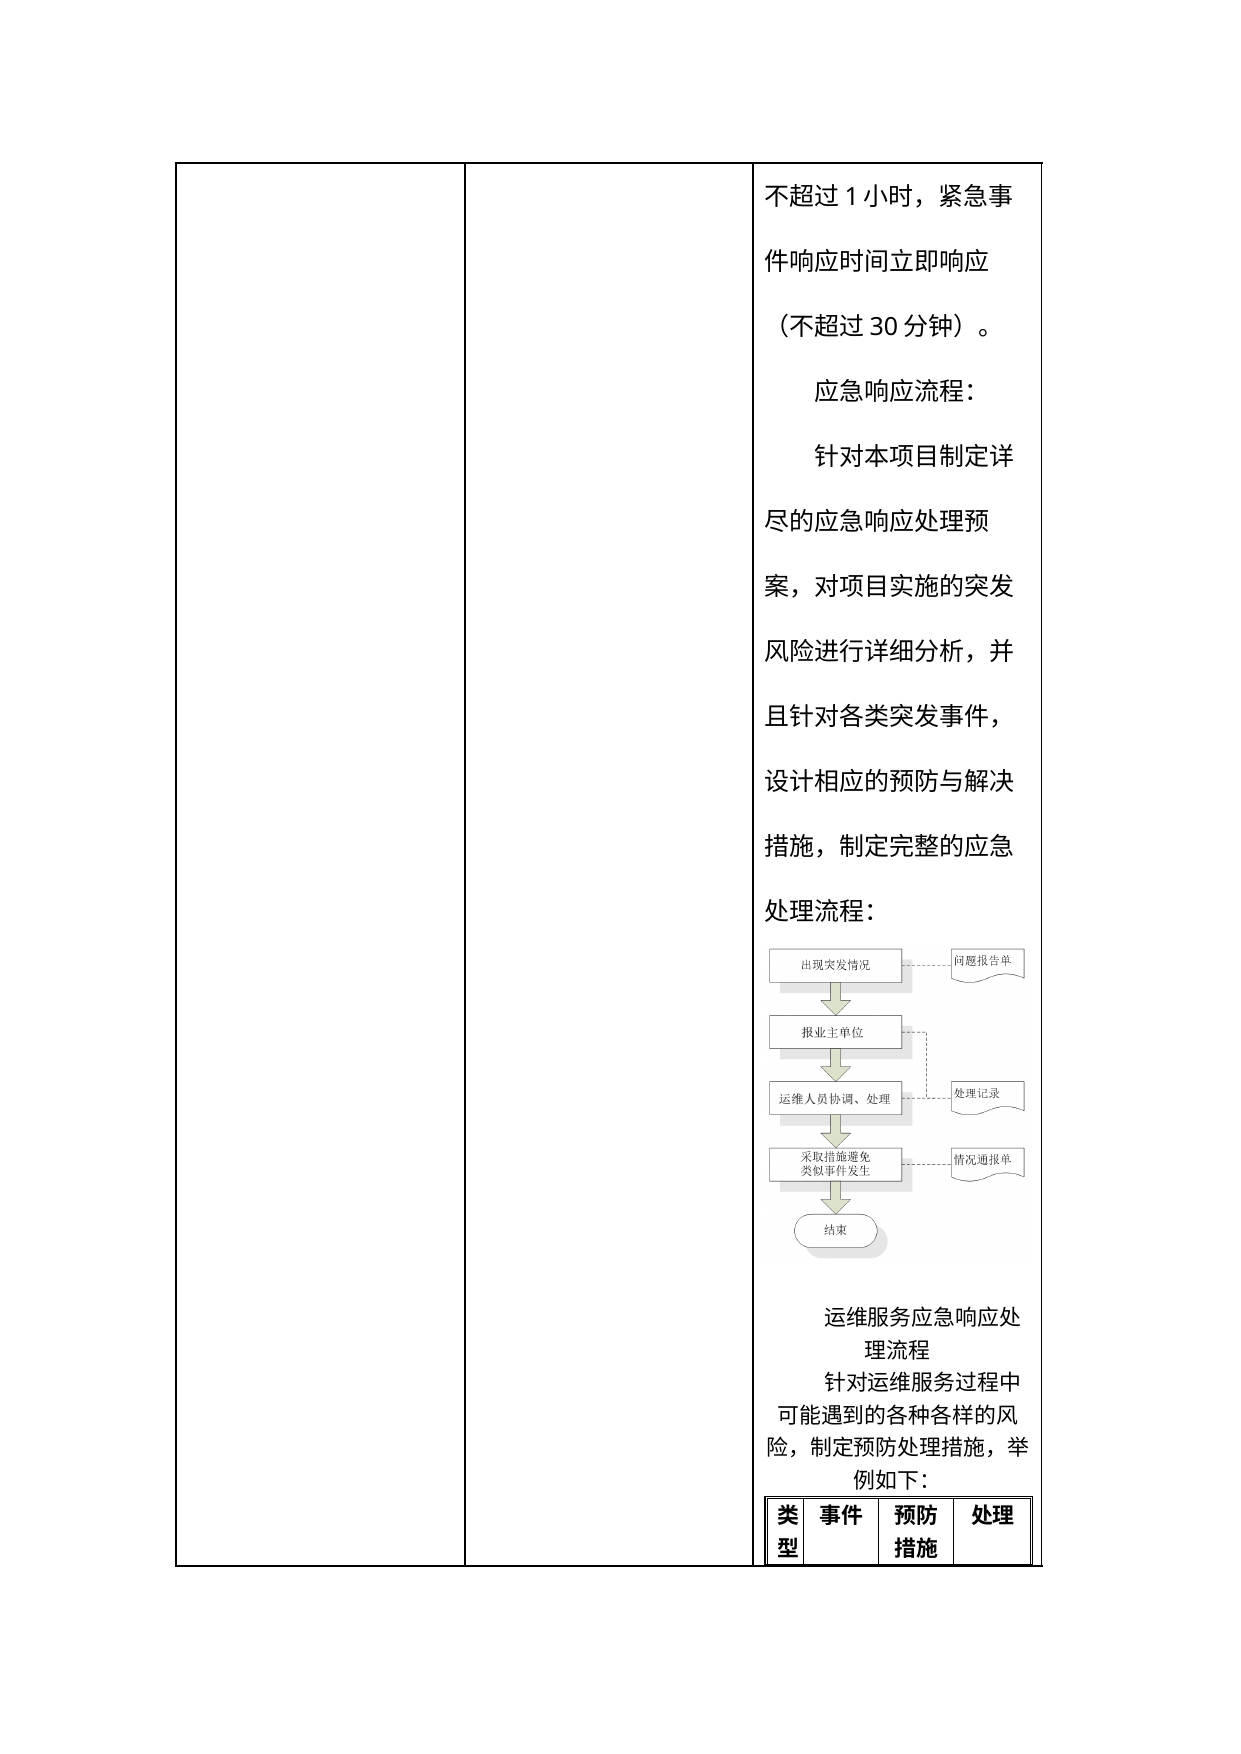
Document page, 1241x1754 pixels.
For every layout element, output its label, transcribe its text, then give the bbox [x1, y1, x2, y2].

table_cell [754, 164, 1041, 1565]
table_cell [466, 164, 752, 1565]
picture [764, 943, 1031, 1264]
table_cell 1 [177, 164, 464, 1565]
